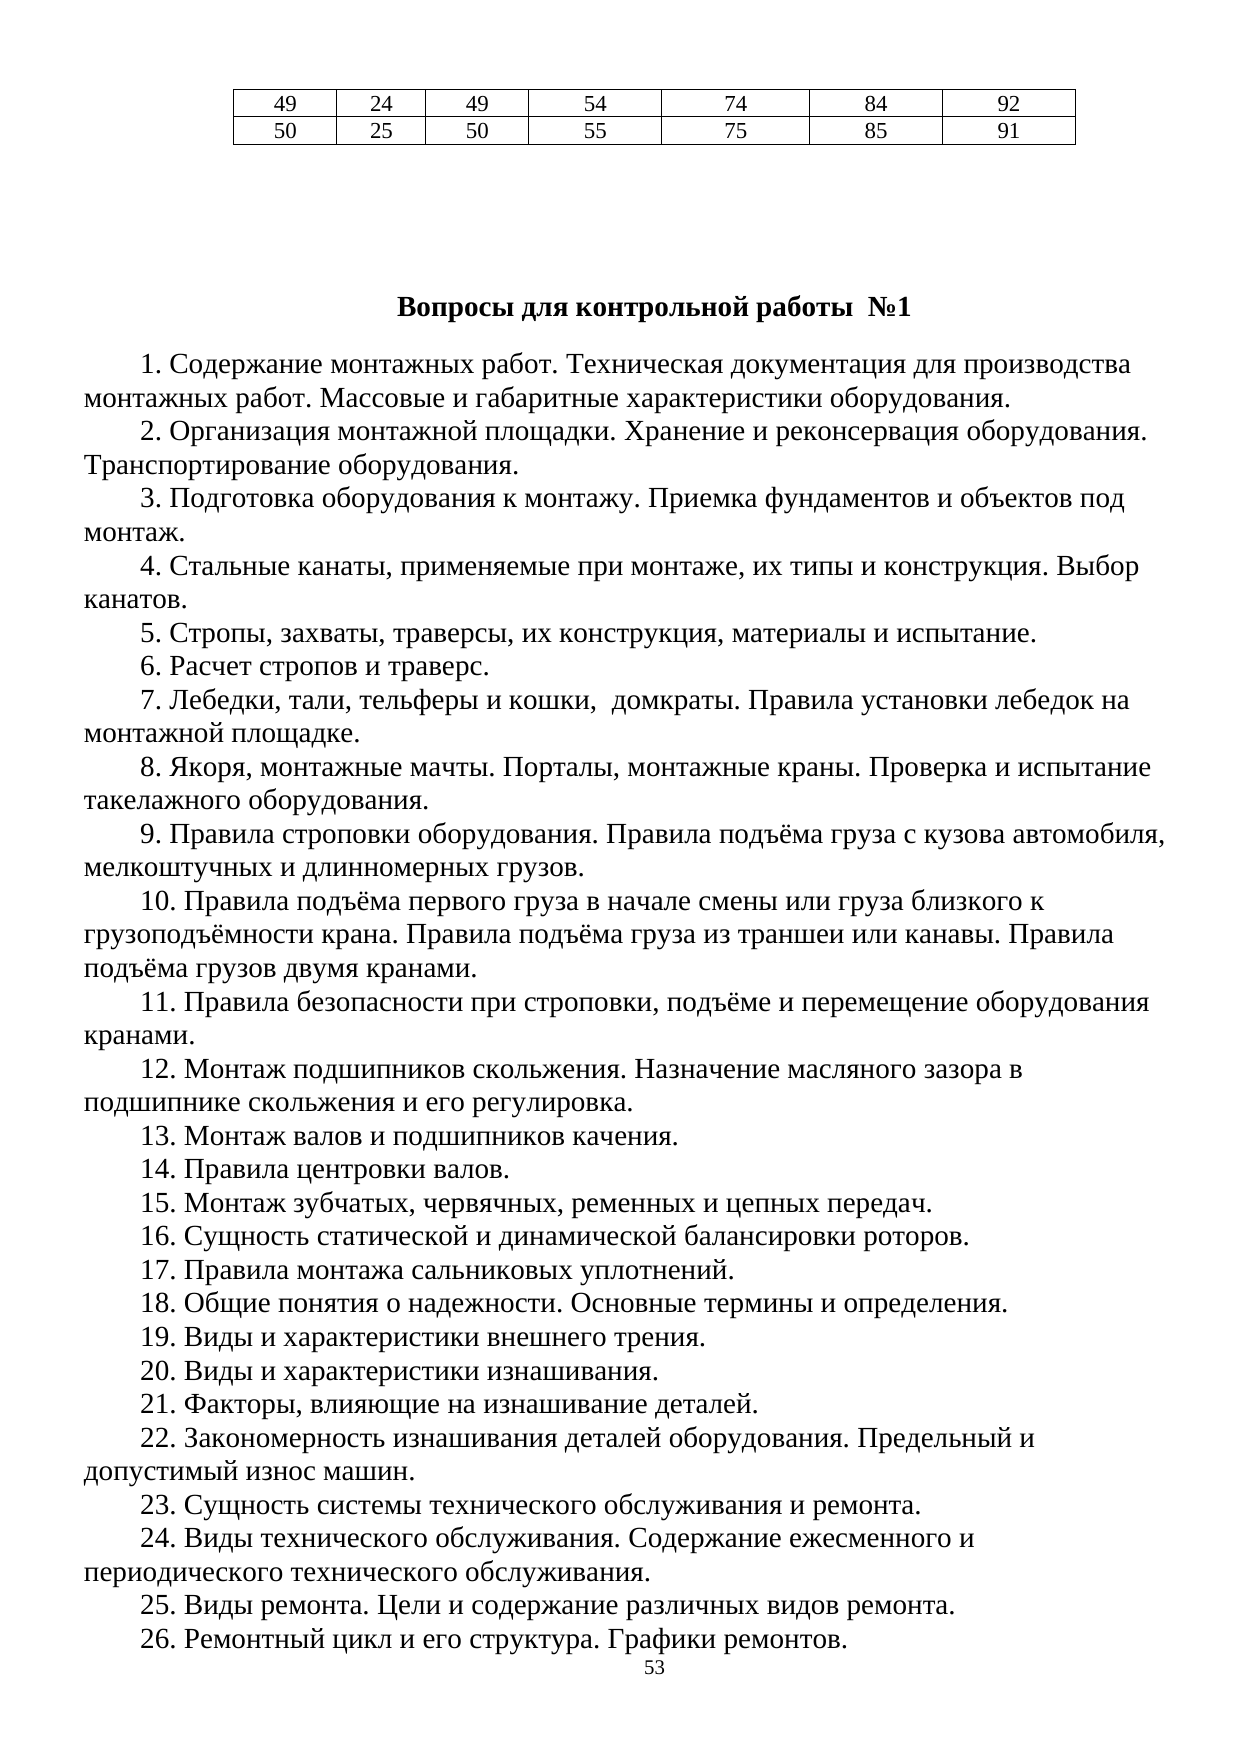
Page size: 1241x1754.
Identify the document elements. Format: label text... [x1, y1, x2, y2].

table_cell 84 [810, 90, 942, 116]
table_cell 50 [234, 117, 336, 143]
text 4. Стальные канаты, применяемые при монтаже, их типы и конструкция. Выбор канатов. [84, 548, 1169, 615]
table_cell 54 [529, 90, 661, 116]
text 7. Лебедки, тали, тельферы и кошки, домкраты. Правила установки лебедок на монтажной площадке. [84, 682, 1169, 749]
text 11. Правила безопасности при строповки, подъёме и перемещение оборудования кранами. [84, 984, 1169, 1051]
text 14. Правила центровки валов. [84, 1151, 1169, 1185]
table_cell 74 [662, 90, 809, 116]
text 9. Правила строповки оборудования. Правила подъёма груза с кузова автомобиля, мелкоштучных и длинномерных грузов. [84, 816, 1169, 883]
table_cell 75 [662, 117, 809, 143]
text 17. Правила монтажа сальниковых уплотнений. [84, 1252, 1169, 1286]
text 24. Виды технического обслуживания. Содержание ежесменного и периодического технического обслуживания. [84, 1520, 1169, 1587]
text 12. Монтаж подшипников скольжения. Назначение масляного зазора в подшипнике скольжения и его регулировка. [84, 1051, 1169, 1118]
text 13. Монтаж валов и подшипников качения. [84, 1118, 1169, 1151]
text 5. Стропы, захваты, траверсы, их конструкция, материалы и испытание. [84, 615, 1169, 648]
text Вопросы для контрольной работы №1 [84, 289, 1169, 322]
table_cell 25 [337, 117, 425, 143]
text 1. Содержание монтажных работ. Техническая документация для производства монтажных работ. Массовые и габаритные характеристики оборудования. [84, 346, 1169, 413]
table_cell 55 [529, 117, 661, 143]
text 18. Общие понятия о надежности. Основные термины и определения. [84, 1286, 1169, 1319]
text 16. Сущность статической и динамической балансировки роторов. [84, 1218, 1169, 1252]
text 2. Организация монтажной площадки. Хранение и реконсервация оборудования. Транспортирование оборудования. [84, 413, 1169, 481]
text 19. Виды и характеристики внешнего трения. [84, 1319, 1169, 1353]
text 26. Ремонтный цикл и его структура. Графики ремонтов. [84, 1621, 1169, 1654]
table_cell 50 [426, 117, 528, 143]
text 25. Виды ремонта. Цели и содержание различных видов ремонта. [84, 1587, 1169, 1621]
table_cell 92 [943, 90, 1075, 116]
text 10. Правила подъёма первого груза в начале смены или груза близкого к грузоподъёмности крана. Правила подъёма груза из траншеи или канавы. Правила подъёма грузов двумя кранами. [84, 883, 1169, 984]
text 8. Якоря, монтажные мачты. Порталы, монтажные краны. Проверка и испытание такелажного оборудования. [84, 749, 1169, 816]
text 3. Подготовка оборудования к монтажу. Приемка фундаментов и объектов под монтаж. [84, 481, 1169, 548]
table_cell 49 [234, 90, 336, 116]
table_cell 85 [810, 117, 942, 143]
text 21. Факторы, влияющие на изнашивание деталей. [84, 1386, 1169, 1420]
text 20. Виды и характеристики изнашивания. [84, 1353, 1169, 1386]
table_cell 49 [426, 90, 528, 116]
text 15. Монтаж зубчатых, червячных, ременных и цепных передач. [84, 1185, 1169, 1218]
text 22. Закономерность изнашивания деталей оборудования. Предельный и допустимый износ машин. [84, 1420, 1169, 1487]
text 23. Сущность системы технического обслуживания и ремонта. [84, 1487, 1169, 1520]
text 6. Расчет стропов и траверс. [84, 648, 1169, 682]
table_cell 24 [337, 90, 425, 116]
table_cell 91 [943, 117, 1075, 143]
